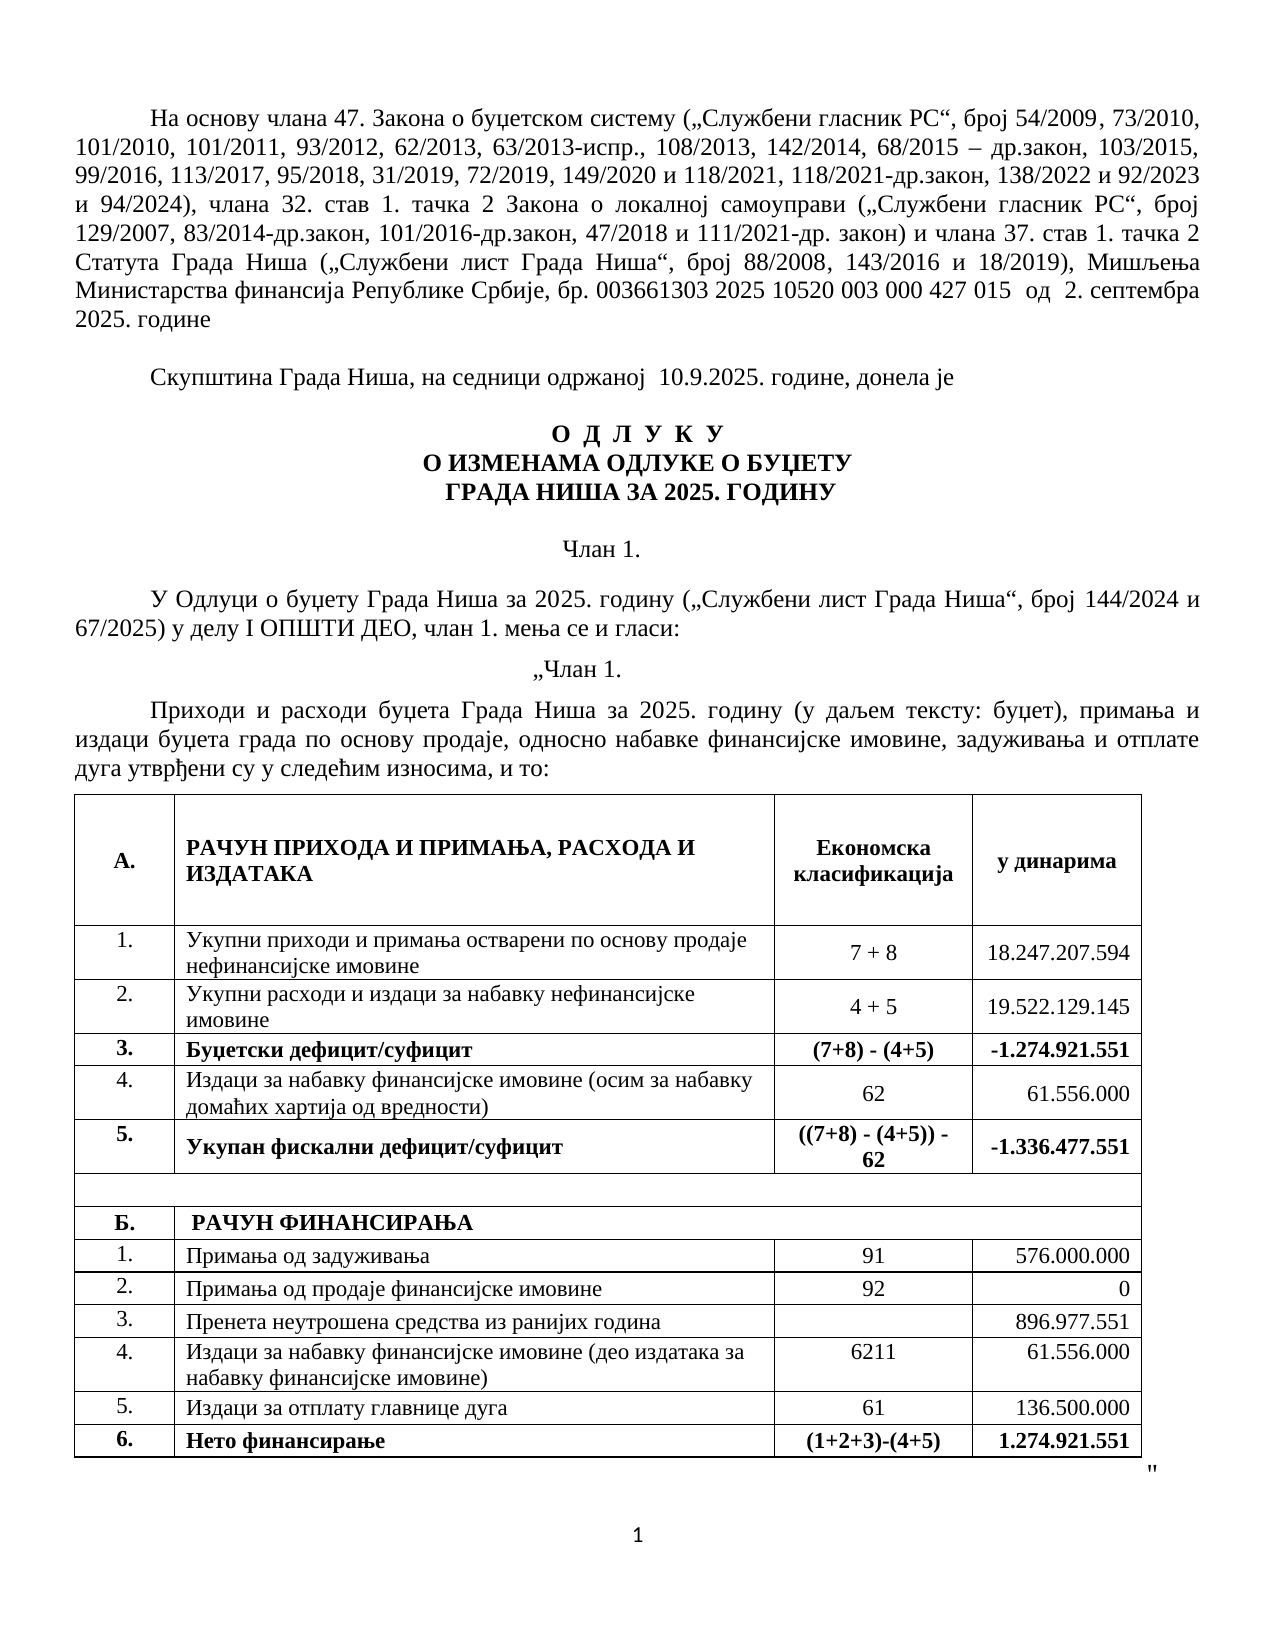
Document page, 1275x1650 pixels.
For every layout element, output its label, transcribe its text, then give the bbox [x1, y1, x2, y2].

table_cell 7 + 8 [775, 926, 972, 979]
text '' [75, 1457, 1200, 1491]
table_cell Нето финансирање [175, 1425, 774, 1456]
table_cell 2. [75, 1273, 174, 1304]
table_cell 5. [75, 1120, 174, 1173]
table_cell Издаци за отплату главнице дуга [175, 1392, 774, 1423]
table_cell Издаци за набавку финансијске имовине (осим за набавку домаћих хартија од вредности) [175, 1066, 774, 1119]
table_cell Укупан фискални дефицит/суфицит [175, 1120, 774, 1173]
table_cell РАЧУН ФИНАНСИРАЊА [175, 1207, 1141, 1238]
table_cell -1.336.477.551 [973, 1120, 1141, 1173]
text На основу члана 47. Закона о буџетском систему („Службени гласник РС“, број 54/2009, 73/2010, 101/2010, 101/2011, 93/2012, 62/2013, 63/2013-испр., 108/2013, 142/2014, 68/2015 – др.закон, 103/2015, 99/2016, 113/2017, 95/2018, 31/2019, 72/2019, 149/2020 и 118/2021, 118/2021-др.закон, 138/2022 и 92/2023 и 94/2024), члана 32. став 1. тачка 2 Закона о локалној самоуправи („Службени гласник РС“, број 129/2007, 83/2014-др.закон, 101/2016-др.закон, 47/2018 и 111/2021-др. закон) и члана 37. став 1. тачка 2 Статута Града Ниша („Службени лист Града Ниша“, број 88/2008, 143/2016 и 18/2019), Мишљењa Министарства финансија Републике Србије, бр. 003661303 2025 10520 003 000 427 015 од 2. септембра 2025. године [75, 103, 1200, 333]
text У Одлуци о буџету Града Ниша за 2025. годину („Службени лист Града Ниша“, број 144/2024 и 67/2025) у делу I ОПШТИ ДЕО, члан 1. мења се и гласи: [75, 584, 1200, 641]
table_cell 5. [75, 1392, 174, 1423]
text Члан 1. [75, 534, 1200, 563]
table_header Економска класификација [775, 795, 972, 925]
text „Члан 1. [75, 654, 1200, 683]
text ГРАДА НИША ЗА 2025. ГОДИНУ [75, 477, 1200, 506]
text О ИЗМЕНАМА ОДЛУКЕ О БУЏЕТУ [75, 448, 1200, 477]
table_cell Пренета неутрошена средства из ранијих година [175, 1305, 774, 1337]
text О Д Л У К У [75, 419, 1200, 448]
table_cell 2. [75, 980, 174, 1033]
table_cell 6. [75, 1425, 174, 1456]
table_cell Примања од задуживања [175, 1240, 774, 1271]
table_cell 4. [75, 1066, 174, 1119]
table_header у динарима [973, 795, 1141, 925]
table_cell Примања од продаје финансијске имовине [175, 1273, 774, 1304]
text Скупштина Града Ниша, на седници одржаној 10.9.2025. године, донела је [75, 362, 1200, 391]
table_cell Издаци за набавку финансијске имовине (део издатака за набавку финансијске имовине) [175, 1338, 774, 1391]
table_cell 18.247.207.594 [973, 926, 1141, 979]
table_cell Б. [75, 1207, 174, 1238]
table_cell 896.977.551 [973, 1305, 1141, 1337]
table_cell 91 [775, 1240, 972, 1271]
table_cell -1.274.921.551 [973, 1034, 1141, 1065]
table_cell 576.000.000 [973, 1240, 1141, 1271]
table_cell 1. [75, 1240, 174, 1271]
table_cell 61.556.000 [973, 1066, 1141, 1119]
text Приходи и расходи буџета Града Ниша за 2025. годину (у даљем тексту: буџет), примања и издаци буџета града по основу продаје, односно набавке финансијске имовине, задуживања и отплате дуга утврђени су у следећим износима, и то: [75, 695, 1200, 781]
table_cell 136.500.000 [973, 1392, 1141, 1423]
table_cell 61 [775, 1392, 972, 1423]
table_cell [75, 1174, 1141, 1206]
table_cell 4. [75, 1338, 174, 1391]
table_cell Укупни приходи и примања остварени по основу продаје нефинансијске имовине [175, 926, 774, 979]
table_cell 4 + 5 [775, 980, 972, 1033]
table_cell 19.522.129.145 [973, 980, 1141, 1033]
table_cell ((7+8) - (4+5)) - 62 [775, 1120, 972, 1173]
table_cell 1. [75, 926, 174, 979]
table_header РАЧУН ПРИХОДА И ПРИМАЊА, РАСХОДА И ИЗДАТАКА [175, 795, 774, 925]
table_cell 3. [75, 1305, 174, 1337]
table_cell 6211 [775, 1338, 972, 1391]
table_cell 92 [775, 1273, 972, 1304]
table_cell 61.556.000 [973, 1338, 1141, 1391]
table_cell [775, 1305, 972, 1337]
table_cell (1+2+3)-(4+5) [775, 1425, 972, 1456]
table_cell Укупни расходи и издаци за набавку нефинансијске имовине [175, 980, 774, 1033]
table_cell Буџетски дефицит/суфицит [175, 1034, 774, 1065]
table_cell (7+8) - (4+5) [775, 1034, 972, 1065]
table_header А. [75, 795, 174, 925]
table_cell 3. [75, 1034, 174, 1065]
table_cell 1.274.921.551 [973, 1425, 1141, 1456]
table_cell 0 [973, 1273, 1141, 1304]
table_cell 62 [775, 1066, 972, 1119]
